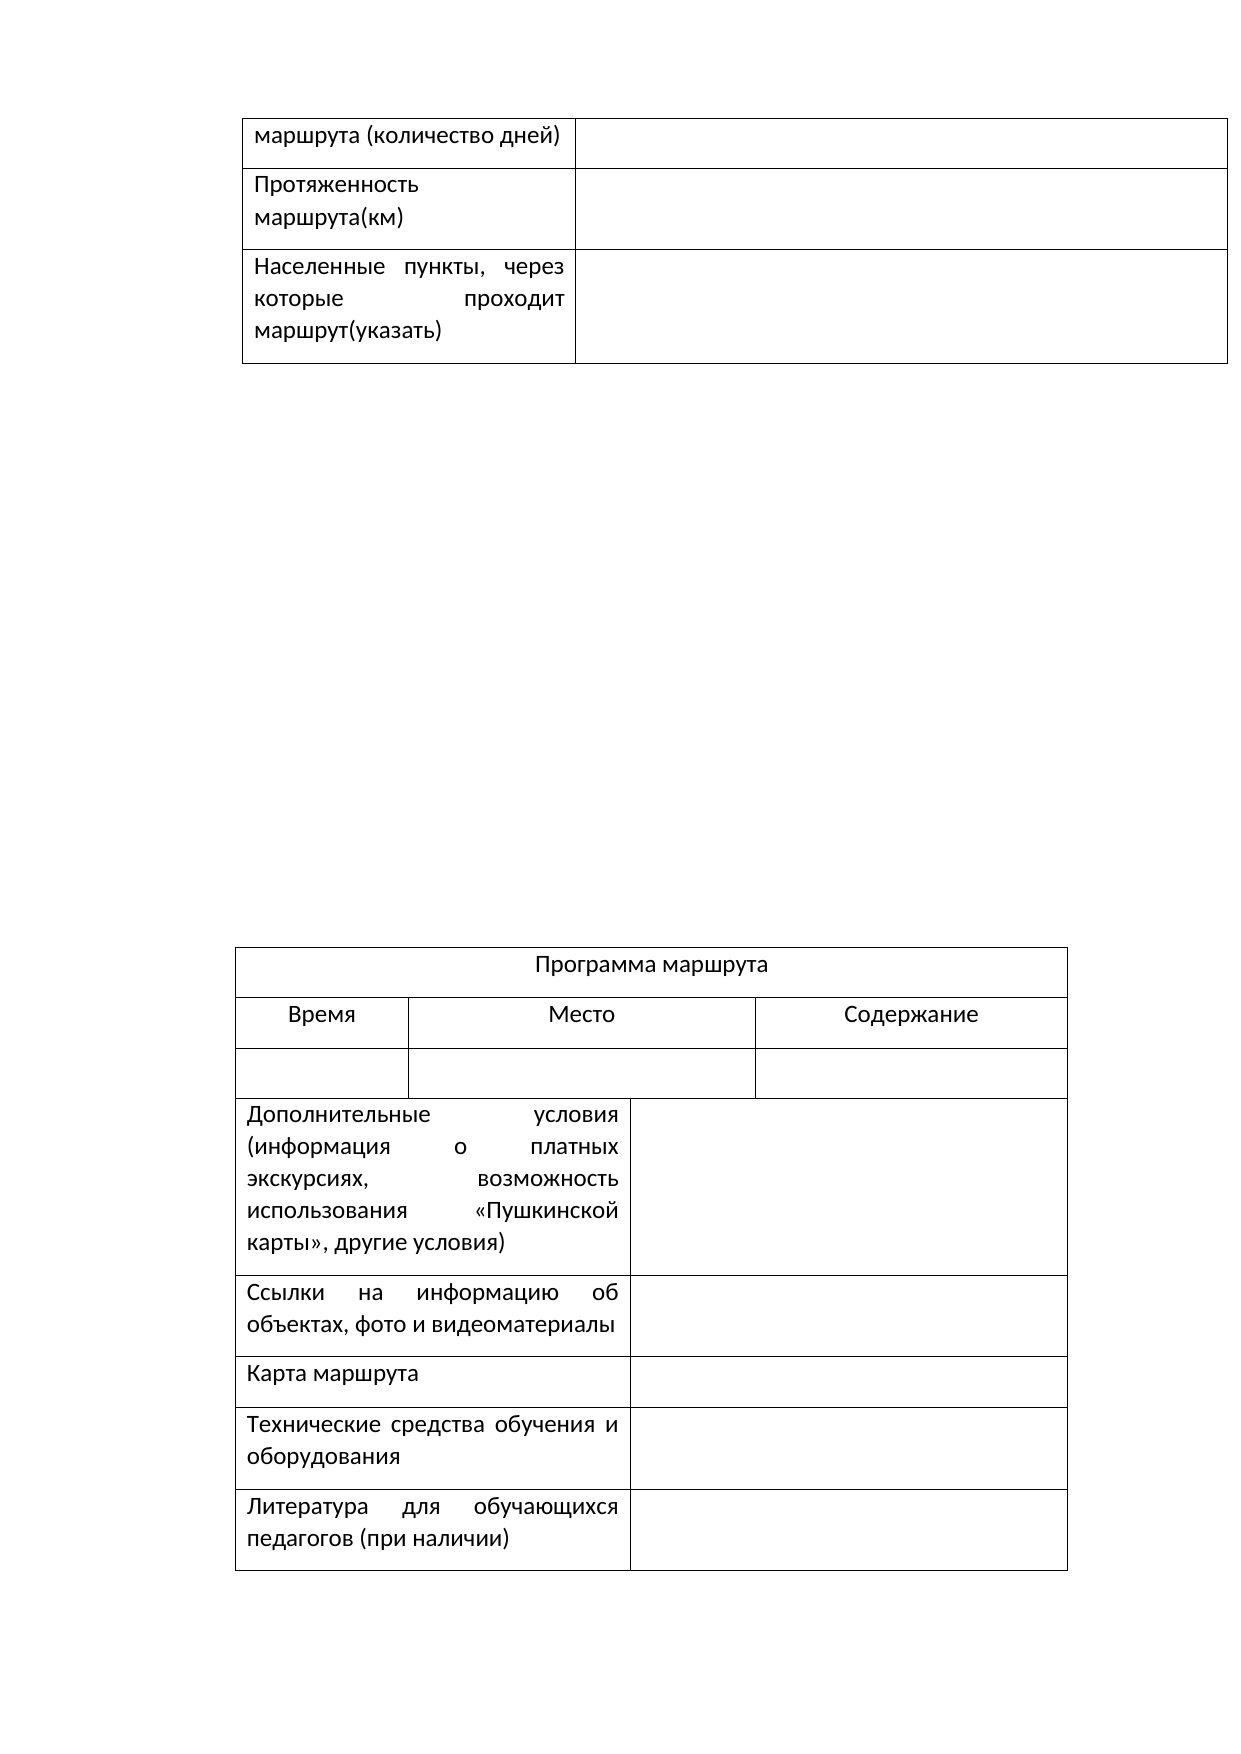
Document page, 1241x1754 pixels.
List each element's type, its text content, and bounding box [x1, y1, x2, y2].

table_cell [631, 1490, 1067, 1570]
table_cell Населенные пункты, через которые проходит маршрут(указать) [243, 250, 575, 362]
table_cell Литература для обучающихся педагогов (при наличии) [236, 1490, 630, 1570]
table_cell [631, 1408, 1067, 1489]
table_cell [631, 1099, 1067, 1275]
table_cell Ссылки на информацию об объектах, фото и видеоматериалы [236, 1276, 630, 1356]
table_cell [409, 1049, 755, 1097]
table_header Программа маршрута [236, 948, 1067, 997]
table_cell Место [409, 998, 755, 1048]
table_cell [576, 250, 1227, 362]
table_cell Время [236, 998, 408, 1048]
table_cell Технические средства обучения и оборудования [236, 1408, 630, 1489]
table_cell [243, 119, 575, 168]
table_cell Содержание [756, 998, 1067, 1048]
table_cell 2 [576, 119, 1227, 168]
table_cell Карта маршрута [236, 1357, 630, 1407]
table_cell [631, 1276, 1067, 1356]
table_cell [236, 1049, 408, 1097]
table_cell [576, 169, 1227, 249]
table_cell [756, 1049, 1067, 1097]
table_cell Дополнительные условия (информация о платных экскурсиях, возможность использования «Пушкинской карты», другие условия) [236, 1099, 630, 1275]
table_cell Протяженность маршрута(км) [243, 169, 575, 249]
table_cell [631, 1357, 1067, 1407]
